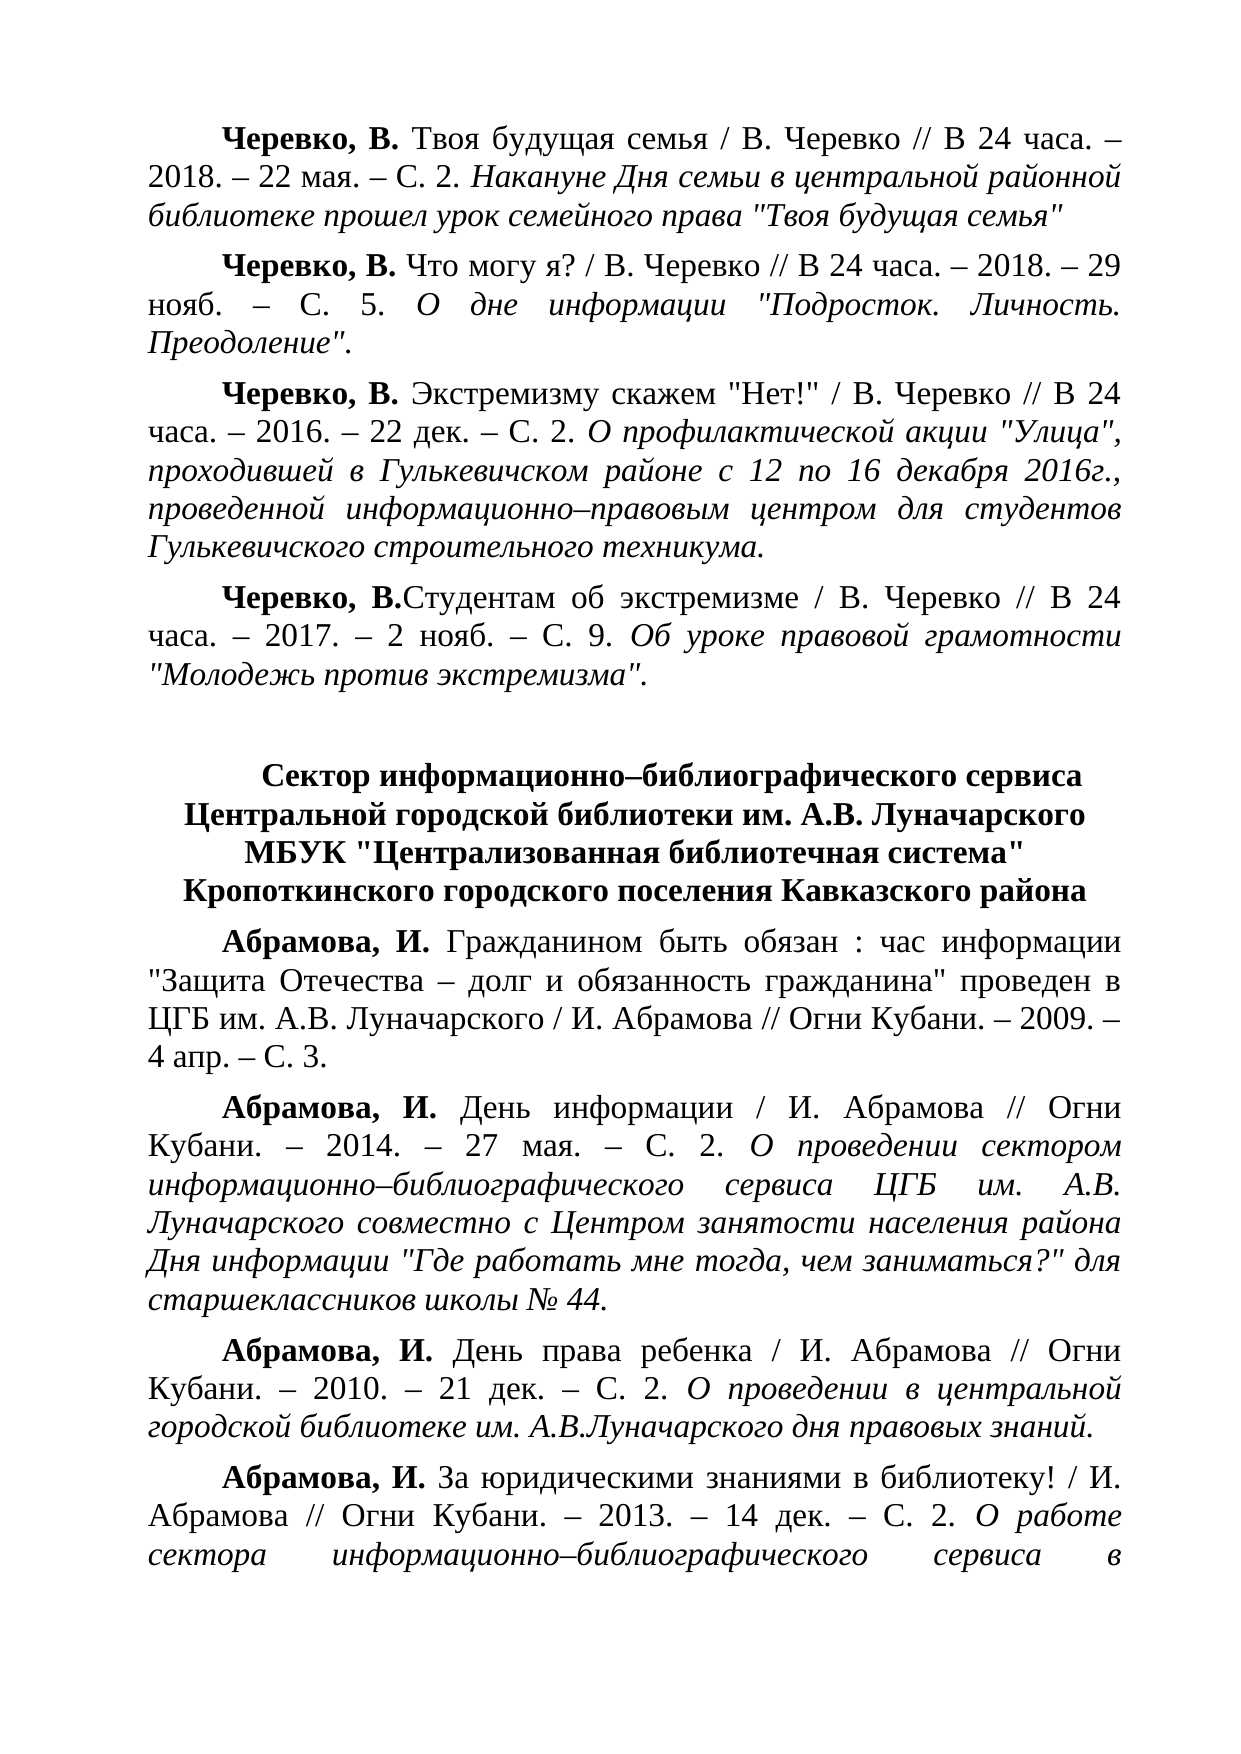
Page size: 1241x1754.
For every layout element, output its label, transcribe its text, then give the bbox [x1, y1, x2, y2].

text Черевко, В. Твоя будущая семья / В. Черевко // В 24 часа. – 2018. – 22 мая. – С. 2. Накануне Дня семьи в центральной районной библиотеке прошел урок семейного права "Твоя будущая семья" [148, 118, 1122, 233]
text Абрамова, И. Гражданином быть обязан : час информации "Защита Отечества – долг и обязанность гражданина" проведен в ЦГБ им. А.В. Луначарского / И. Абрамова // Огни Кубани. – 2009. – 4 апр. – С. 3. [148, 921, 1122, 1075]
text Черевко, В.Студентам об экстремизме / В. Черевко // В 24 часа. – 2017. – 2 нояб. – С. 9. Об уроке правовой грамотности "Молодежь против экстремизма". [148, 577, 1122, 692]
text Сектор информационно–библиографического сервиса Центральной городской библиотеки им. А.В. Луначарского МБУК "Централизованная библиотечная система" Кропоткинского городского поселения Кавказского района [148, 756, 1122, 909]
text Черевко, В. Экстремизму скажем "Нет!" / В. Черевко // В 24 часа. – 2016. – 22 дек. – С. 2. О профилактической акции "Улица", проходившей в Гулькевичском районе с 12 по 16 декабря 2016г., проведенной информационно–правовым центром для студентов Гулькевичского строительного техникума. [148, 373, 1122, 565]
text Абрамова, И. День информации / И. Абрамова // Огни Кубани. – 2014. – 27 мая. – С. 2. О проведении сектором информационно–библиографического сервиса ЦГБ им. А.В. Луначарского совместно с Центром занятости населения района Дня информации "Где работать мне тогда, чем заниматься?" для старшеклассников школы № 44. [148, 1087, 1122, 1317]
text Абрамова, И. День права ребенка / И. Абрамова // Огни Кубани. – 2010. – 21 дек. – С. 2. О проведении в центральной городской библиотеке им. А.В.Луначарского дня правовых знаний. [148, 1330, 1122, 1445]
text Черевко, В. Что могу я? / В. Черевко // В 24 часа. – 2018. – 29 нояб. – С. 5. О дне информации "Подросток. Личность. Преодоление". [148, 246, 1122, 361]
